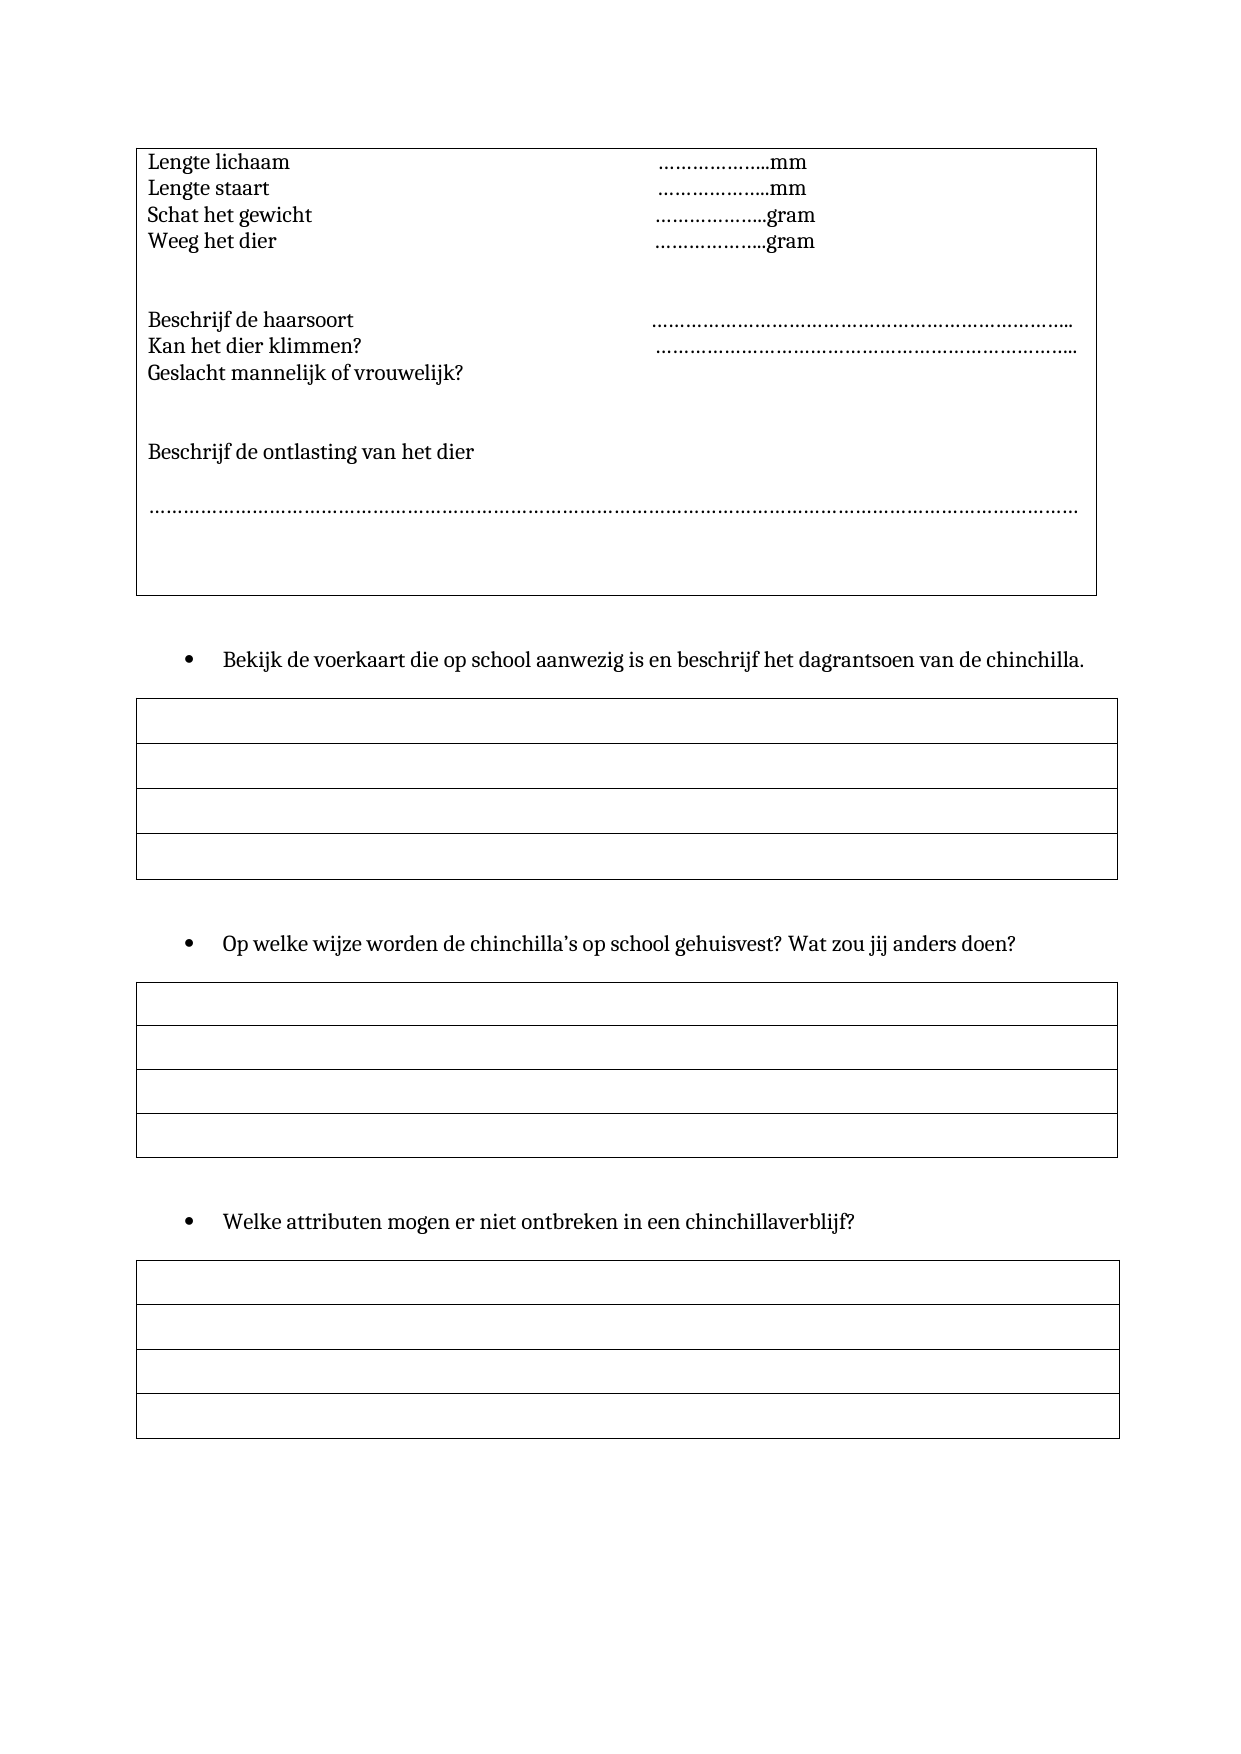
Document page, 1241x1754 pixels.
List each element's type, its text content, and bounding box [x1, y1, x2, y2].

table_cell [137, 744, 1117, 788]
table_cell [137, 1026, 1117, 1069]
table_cell [137, 1394, 1119, 1438]
table_header [137, 699, 1117, 743]
list Bekijk de voerkaart die op school aanwezig is en beschrijf het dagrantsoen van de chinchilla. [185, 647, 1093, 673]
list Welke attributen mogen er niet ontbreken in een chinchillaverblijf? [185, 1209, 1093, 1235]
list Op welke wijze worden de chinchilla’s op school gehuisvest? Wat zou jij anders doen? [185, 931, 1093, 957]
table_cell [137, 834, 1117, 878]
table_cell [137, 1350, 1119, 1393]
table_header Lengte lichaam ………………..mm Lengte staart ………………..mm Schat het gewicht ………………..gram Weeg het dier ………………..gram Beschrijf de haarsoort ……………………………………………………………….. Kan het dier klimmen? ……………………………………………………………….. Geslacht mannelijk of vrouwelijk? Beschrijf de ontlasting van het dier ……………………………………………………………………………………………………………………………………………… [137, 149, 1096, 594]
table_cell [137, 789, 1117, 833]
table_header [137, 1261, 1119, 1304]
table_cell [137, 1114, 1117, 1157]
table_cell [137, 1070, 1117, 1113]
table_header [137, 983, 1117, 1025]
table_cell [137, 1305, 1119, 1349]
